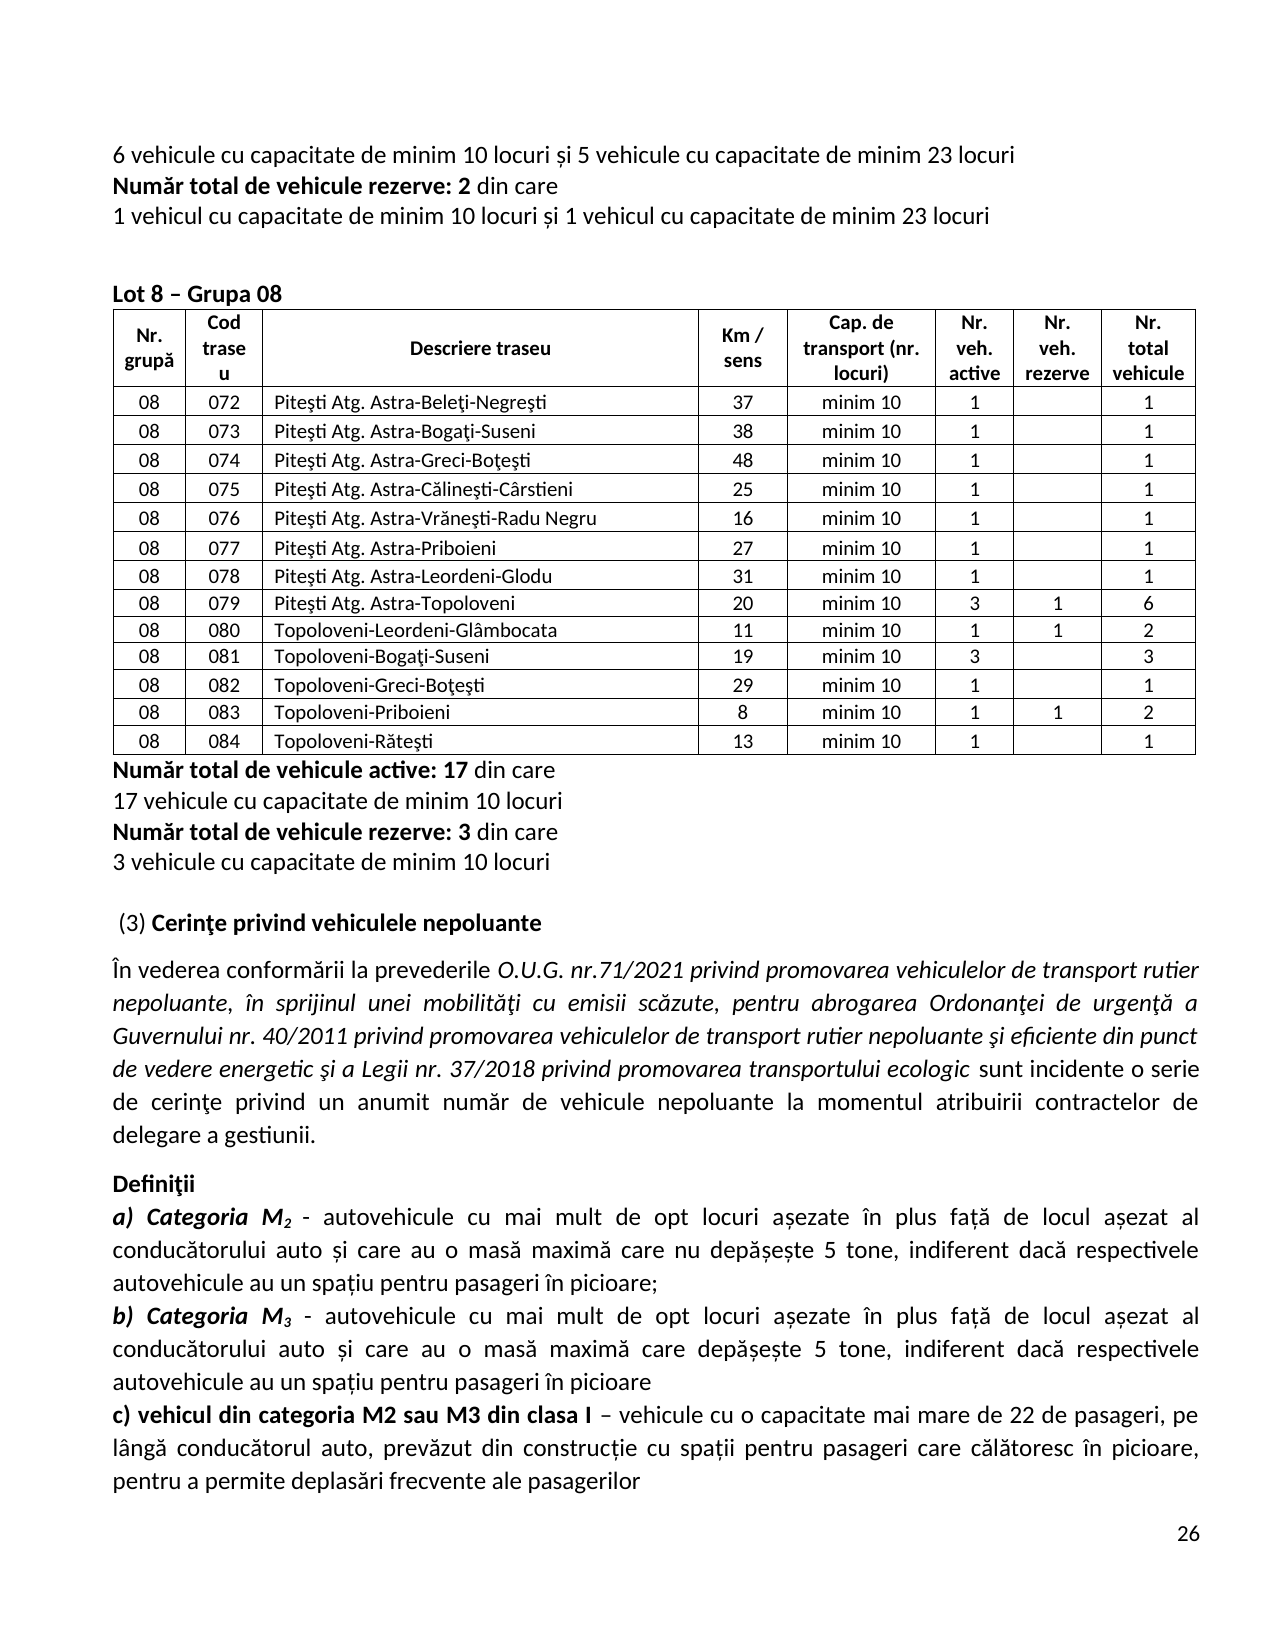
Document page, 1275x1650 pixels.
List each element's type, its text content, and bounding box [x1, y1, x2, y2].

text Definiţii [112, 1168, 1200, 1199]
text 6 vehicule cu capacitate de minim 10 locuri şi 5 vehicule cu capacitate de minim 23 locuri [112, 139, 1200, 170]
table_cell 16 [699, 503, 787, 531]
table_cell 1 [1102, 445, 1195, 473]
table_cell 08 [114, 726, 185, 753]
table_cell 1 [1102, 670, 1195, 698]
table_cell 08 [114, 617, 185, 642]
table_cell 20 [699, 590, 787, 616]
table_cell [1014, 387, 1101, 415]
table_cell 1 [936, 699, 1013, 724]
table_cell 37 [699, 387, 787, 415]
table_cell 08 [114, 643, 185, 669]
table_cell 082 [186, 670, 262, 698]
table_cell Topoloveni-Leordeni-Glâmbocata [263, 617, 698, 642]
table_cell 8 [699, 699, 787, 724]
table_cell 1 [1014, 617, 1101, 642]
table_header Nr. total vehicule [1102, 310, 1195, 386]
text 1 vehicul cu capacitate de minim 10 locuri şi 1 vehicul cu capacitate de minim 23 locuri [112, 201, 1200, 231]
table_header Km / sens [699, 310, 787, 386]
table_cell 08 [114, 503, 185, 531]
table_cell [1014, 445, 1101, 473]
text a) Categoria M2 - autovehicule cu mai mult de opt locuri așezate în plus față de locul așezat al conducătorului auto și care au o masă maximă care nu depășește 5 tone, indiferent dacă respectivele autovehicule au un spațiu pentru pasageri în picioare; [112, 1201, 1200, 1298]
table_cell 084 [186, 726, 262, 753]
table_cell Piteşti Atg. Astra-Greci-Boţeşti [263, 445, 698, 473]
table_cell 1 [936, 387, 1013, 415]
table_cell 3 [1102, 643, 1195, 669]
table_cell Topoloveni-Bogaţi-Suseni [263, 643, 698, 669]
table_cell minim 10 [788, 532, 935, 560]
table_cell 1 [1102, 561, 1195, 589]
table_cell 31 [699, 561, 787, 589]
table_cell 08 [114, 699, 185, 724]
table_cell Topoloveni-Priboieni [263, 699, 698, 724]
table_cell 080 [186, 617, 262, 642]
table_cell 081 [186, 643, 262, 669]
table_cell minim 10 [788, 617, 935, 642]
text Număr total de vehicule rezerve: 3 din care [112, 816, 1200, 846]
table_cell 072 [186, 387, 262, 415]
table_cell 1 [1102, 532, 1195, 560]
table_cell 1 [1102, 503, 1195, 531]
text b) Categoria M3 - autovehicule cu mai mult de opt locuri așezate în plus față de locul așezat al conducătorului auto și care au o masă maximă care depășește 5 tone, indiferent dacă respectivele autovehicule au un spațiu pentru pasageri în picioare [112, 1300, 1200, 1397]
table_cell 08 [114, 561, 185, 589]
table_header Nr. veh. active [936, 310, 1013, 386]
table_cell 48 [699, 445, 787, 473]
table_cell 1 [936, 474, 1013, 502]
table_cell [1014, 416, 1101, 444]
table_header Cap. de transport (nr. locuri) [788, 310, 935, 386]
table_cell 2 [1102, 617, 1195, 642]
table_cell 1 [1014, 699, 1101, 724]
table_cell [1014, 670, 1101, 698]
table_cell minim 10 [788, 387, 935, 415]
table_cell 1 [1102, 474, 1195, 502]
table_cell Piteşti Atg. Astra-Vrăneşti-Radu Negru [263, 503, 698, 531]
table_cell Piteşti Atg. Astra-Priboieni [263, 532, 698, 560]
table_cell 27 [699, 532, 787, 560]
table_cell [1014, 643, 1101, 669]
table_cell 1 [936, 503, 1013, 531]
table_cell 1 [1102, 416, 1195, 444]
table_cell 08 [114, 416, 185, 444]
table_cell 1 [936, 561, 1013, 589]
text c) vehicul din categoria M2 sau M3 din clasa I – vehicule cu o capacitate mai mare de 22 de pasageri, pe lângă conducătorul auto, prevăzut din construcție cu spații pentru pasageri care călătoresc în picioare, pentru a permite deplasări frecvente ale pasagerilor [112, 1399, 1200, 1495]
table_cell 08 [114, 474, 185, 502]
table_cell 3 [936, 590, 1013, 616]
table_cell Piteşti Atg. Astra-Topoloveni [263, 590, 698, 616]
text 3 vehicule cu capacitate de minim 10 locuri [112, 846, 1200, 877]
text În vederea conformării la prevederile O.U.G. nr.71/2021 privind promovarea vehiculelor de transport rutier nepoluante, în sprijinul unei mobilităţi cu emisii scăzute, pentru abrogarea Ordonanţei de urgenţă a Guvernului nr. 40/2011 privind promovarea vehiculelor de transport rutier nepoluante şi eficiente din punct de vedere energetic şi a Legii nr. 37/2018 privind promovarea transportului ecologic sunt incidente o serie de cerinţe privind un anumit număr de vehicule nepoluante la momentul atribuirii contractelor de delegare a gestiunii. [112, 954, 1200, 1149]
table_cell 074 [186, 445, 262, 473]
table_cell minim 10 [788, 503, 935, 531]
table_cell 083 [186, 699, 262, 724]
table_cell 1 [936, 416, 1013, 444]
table_cell Topoloveni-Răteşti [263, 726, 698, 753]
table_cell 1 [936, 670, 1013, 698]
table_cell 1 [1102, 387, 1195, 415]
table_cell [1014, 561, 1101, 589]
table_cell Topoloveni-Greci-Boţeşti [263, 670, 698, 698]
table_cell 3 [936, 643, 1013, 669]
table_cell Piteşti Atg. Astra-Beleţi-Negreşti [263, 387, 698, 415]
table_cell Piteşti Atg. Astra-Leordeni-Glodu [263, 561, 698, 589]
table_cell [1014, 503, 1101, 531]
table_cell 08 [114, 532, 185, 560]
table_cell 078 [186, 561, 262, 589]
table_cell 075 [186, 474, 262, 502]
table_cell Piteşti Atg. Astra-Bogaţi-Suseni [263, 416, 698, 444]
table_cell 1 [1102, 726, 1195, 753]
table_cell Piteşti Atg. Astra-Călineşti-Cârstieni [263, 474, 698, 502]
table_cell 079 [186, 590, 262, 616]
table_cell [1014, 726, 1101, 753]
table_cell minim 10 [788, 670, 935, 698]
text Lot 8 – Grupa 08 [112, 278, 1200, 308]
text 17 vehicule cu capacitate de minim 10 locuri [112, 785, 1200, 816]
table_cell 1 [936, 726, 1013, 753]
table_header Descriere traseu [263, 310, 698, 386]
table_header Nr. veh. rezerve [1014, 310, 1101, 386]
text (3) Cerinţe privind vehiculele nepoluante [112, 907, 1200, 938]
table_cell minim 10 [788, 699, 935, 724]
table_cell 073 [186, 416, 262, 444]
text Număr total de vehicule rezerve: 2 din care [112, 170, 1200, 201]
text Număr total de vehicule active: 17 din care [112, 754, 1200, 785]
table_cell 1 [936, 532, 1013, 560]
table_cell 08 [114, 670, 185, 698]
table_header Nr. grupă [114, 310, 185, 386]
table_cell 19 [699, 643, 787, 669]
table_cell 1 [936, 617, 1013, 642]
table_cell 1 [936, 445, 1013, 473]
table_cell 6 [1102, 590, 1195, 616]
table_cell minim 10 [788, 590, 935, 616]
table_cell 1 [1014, 590, 1101, 616]
table_cell minim 10 [788, 416, 935, 444]
table_cell 08 [114, 387, 185, 415]
table_cell minim 10 [788, 474, 935, 502]
table_cell 11 [699, 617, 787, 642]
table_cell 08 [114, 590, 185, 616]
table_cell [1014, 532, 1101, 560]
table_cell 077 [186, 532, 262, 560]
table_cell minim 10 [788, 445, 935, 473]
table_cell 25 [699, 474, 787, 502]
table_cell 08 [114, 445, 185, 473]
table_cell minim 10 [788, 643, 935, 669]
table_cell 38 [699, 416, 787, 444]
table_cell 076 [186, 503, 262, 531]
table_cell 2 [1102, 699, 1195, 724]
table_cell minim 10 [788, 561, 935, 589]
table_cell [1014, 474, 1101, 502]
table_header Cod traseu [186, 310, 262, 386]
table_cell minim 10 [788, 726, 935, 753]
table_cell 13 [699, 726, 787, 753]
table_cell 29 [699, 670, 787, 698]
